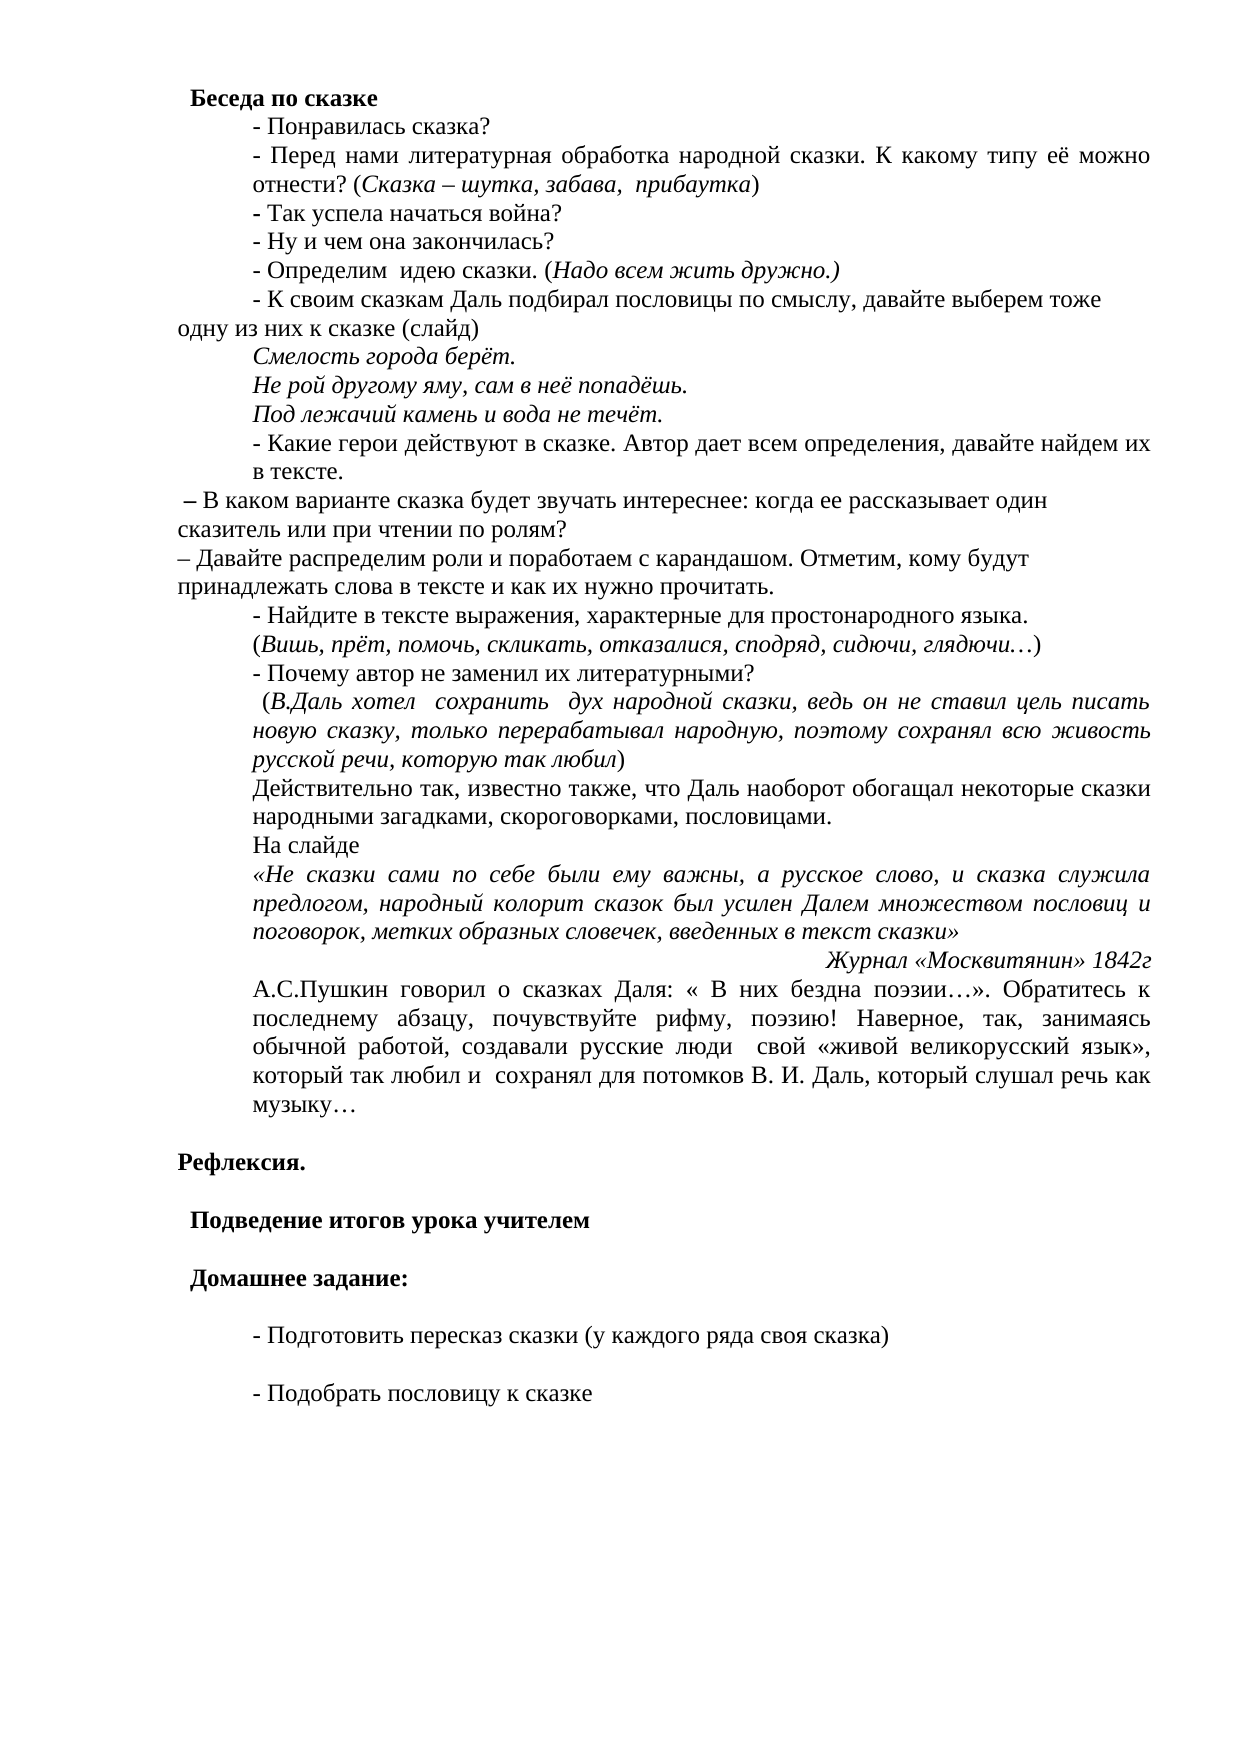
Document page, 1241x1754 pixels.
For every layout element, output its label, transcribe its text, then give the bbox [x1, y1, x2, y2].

text – Давайте распределим роли и поработаем с карандашом. Отметим, кому будут [177, 543, 1152, 571]
list - Почему автор не заменил их литературными? [252, 658, 1152, 686]
text сказитель или при чтении по ролям? [177, 514, 1152, 543]
list - Какие герои действуют в сказке. Автор дает всем определения, давайте найдем их в тексте. [252, 428, 1152, 485]
list - Найдите в тексте выражения, характерные для простонародного языка. [252, 600, 1152, 629]
text Рефлексия. [177, 1147, 1152, 1176]
text Смелость города берёт. [252, 341, 1152, 370]
text Беседа по сказке [177, 83, 1152, 111]
list На слайде [252, 830, 1152, 859]
list Журнал «Москвитянин» 1842г [252, 945, 1152, 974]
text Подведение итогов урока учителем [177, 1205, 1152, 1233]
text - Подобрать пословицу к сказке [252, 1378, 1152, 1407]
list «Не сказки сами по себе были ему важны, а русское слово, и сказка служила предлогом, народный колорит сказок был усилен Далем множеством пословиц и поговорок, метких образных словечек, введенных в текст сказки» [252, 859, 1152, 945]
list А.С.Пушкин говорил о сказках Даля: « В них бездна поэзии…». Обратитесь к последнему абзацу, почувствуйте рифму, поэзию! Наверное, так, занимаясь обычной работой, создавали русские люди свой «живой великорусский язык», который так любил и сохранял для потомков В. И. Даль, который слушал речь как музыку… [252, 974, 1152, 1118]
text - Подготовить пересказ сказки (у каждого ряда своя сказка) [252, 1321, 1152, 1349]
text - К своим сказкам Даль подбирал пословицы по смыслу, давайте выберем тоже [177, 284, 1152, 313]
list Действительно так, известно также, что Даль наоборот обогащал некоторые сказки народными загадками, скороговорками, пословицами. [252, 773, 1152, 830]
text - Так успела начаться война? [252, 198, 1152, 226]
text – В каком варианте сказка будет звучать интереснее: когда ее рассказывает один [177, 485, 1152, 514]
text Не рой другому яму, сам в неё попадёшь. [252, 370, 1152, 399]
list - Перед нами литературная обработка народной сказки. К какому типу её можно отнести? (Сказка – шутка, забава, прибаутка) [252, 140, 1152, 198]
text - Ну и чем она закончилась? [252, 226, 1152, 255]
text одну из них к сказке (слайд) [177, 313, 1152, 341]
list - Понравилась сказка? [252, 111, 1152, 140]
text - Определим идею сказки. (Надо всем жить дружно.) [177, 255, 1152, 284]
text Под лежачий камень и вода не течёт. [252, 399, 1152, 428]
text Домашнее задание: [177, 1263, 1152, 1291]
text принадлежать слова в тексте и как их нужно прочитать. [177, 571, 1152, 600]
list (В.Даль хотел сохранить дух народной сказки, ведь он не ставил цель писать новую сказку, только перерабатывал народную, поэтому сохранял всю живость русской речи, которую так любил) [252, 686, 1152, 773]
list (Вишь, прёт, помочь, скликать, отказалися, сподряд, сидючи, глядючи…) [252, 629, 1152, 658]
